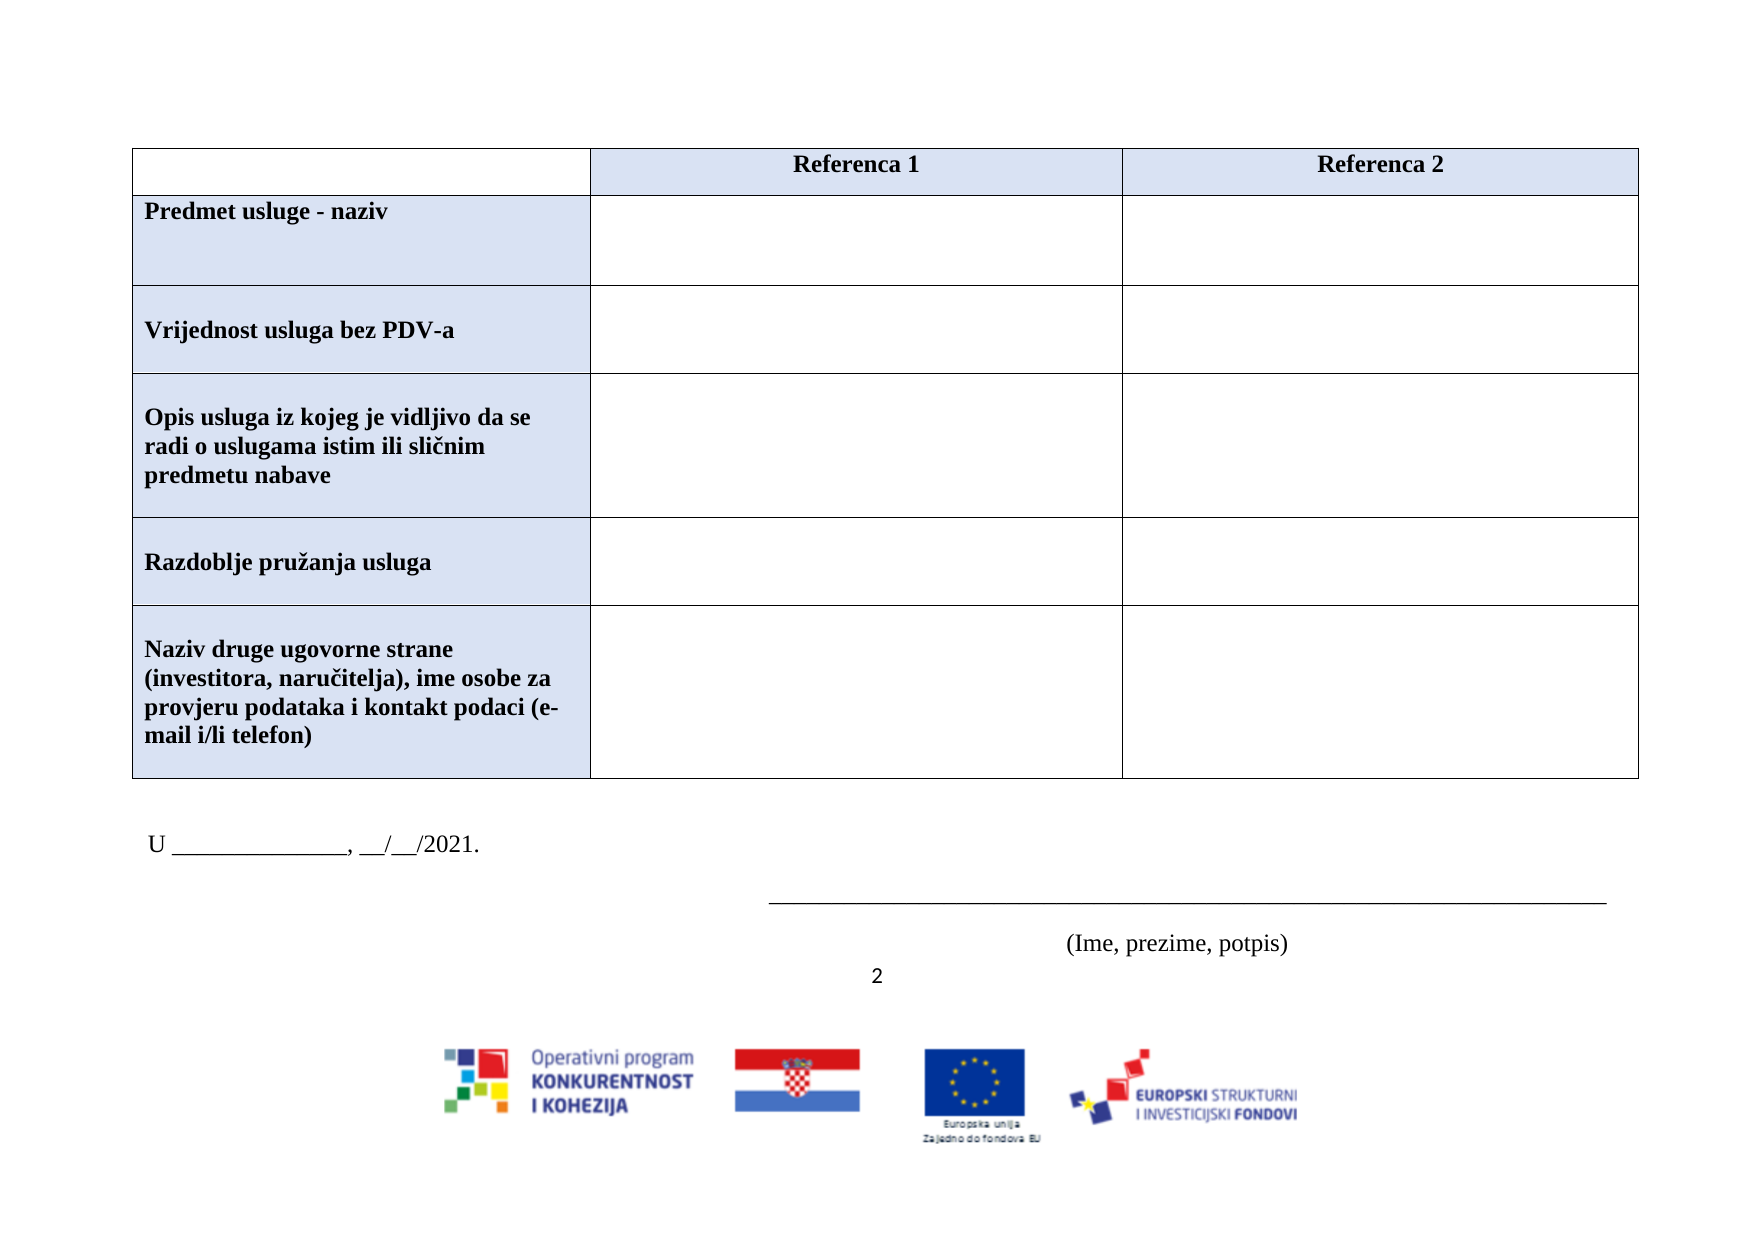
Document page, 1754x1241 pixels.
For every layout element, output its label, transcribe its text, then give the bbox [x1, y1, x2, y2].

table_cell [1123, 606, 1638, 778]
table_cell Predmet usluge - naziv [133, 196, 590, 285]
picture [325, 989, 1429, 1167]
text (Ime, prezime, potpis) [674, 928, 1606, 957]
table_cell [1123, 518, 1638, 604]
table_cell Opis usluga iz kojeg je vidljivo da se radi o uslugama istim ili sličnim predmetu nabave [133, 374, 590, 517]
table_header Referenca 1 [591, 149, 1122, 195]
table_cell Razdoblje pružanja usluga [133, 518, 590, 604]
table_cell [591, 196, 1122, 285]
table_cell Vrijednost usluga bez PDV-a [133, 286, 590, 372]
table_header [133, 149, 590, 195]
table_header Referenca 2 [1123, 149, 1638, 195]
table_cell [1123, 374, 1638, 517]
table_cell [591, 374, 1122, 517]
text U ______________, __/__/2021. [148, 829, 1606, 857]
table_cell Naziv druge ugovorne strane (investitora, naručitelja), ime osobe za provjeru podataka i kontakt podaci (e-mail i/li telefon) [133, 606, 590, 778]
table_cell [1123, 196, 1638, 285]
text ___________________________________________________________________ [148, 878, 1606, 907]
table_cell [591, 286, 1122, 372]
table_cell [591, 518, 1122, 604]
table_cell [591, 606, 1122, 778]
table_cell [1123, 286, 1638, 372]
